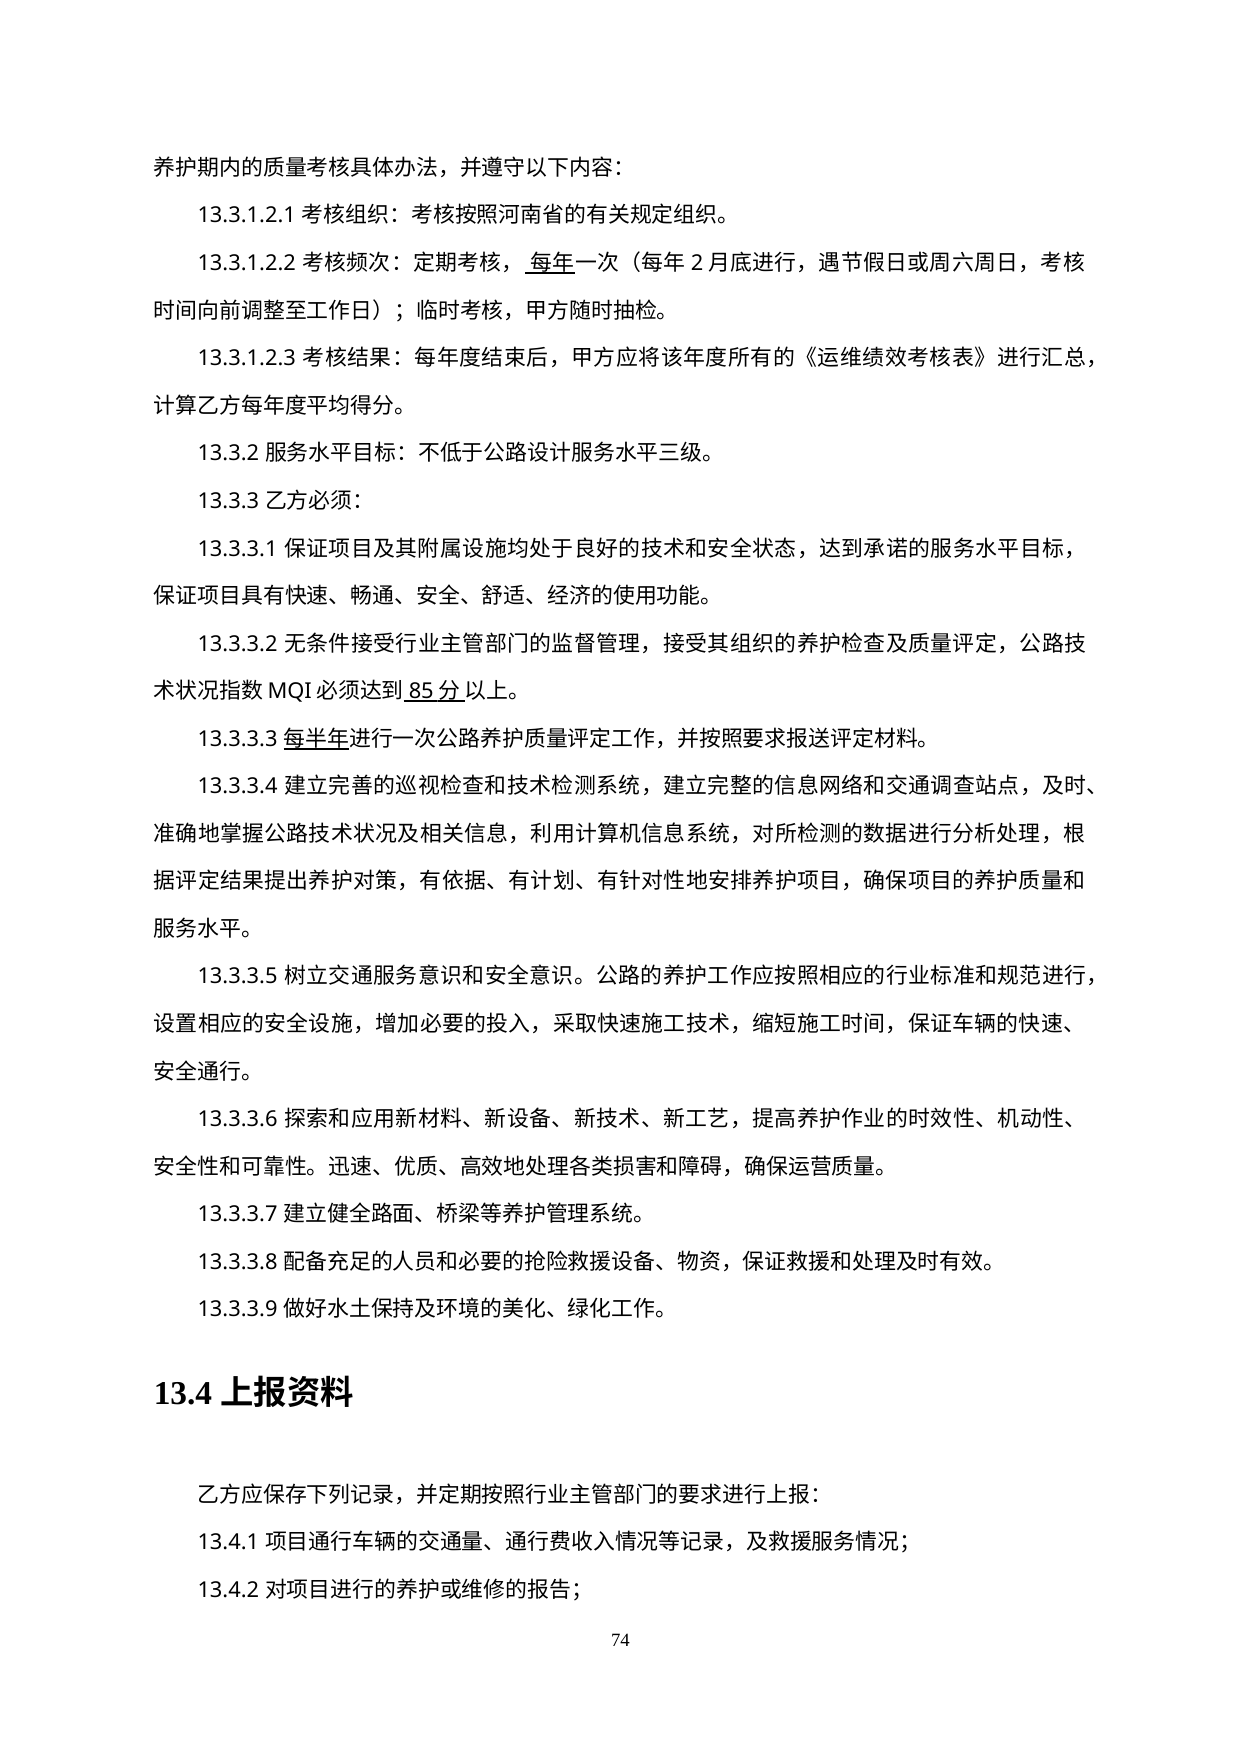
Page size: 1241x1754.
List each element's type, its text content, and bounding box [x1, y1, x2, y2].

text 13.3.1.2.1 考核组织：考核按照河南省的有关规定组织。 [153, 197, 1087, 229]
text 13.3.3.7 建立健全路面、桥梁等养护管理系统。 [153, 1196, 1087, 1228]
text 13.3.1.2.2 考核频次：定期考核， 每年一次（每年2月底进行，遇节假日或周六周日，考核时间向前调整至工作日）；临时考核，甲方随时抽检。 [153, 245, 1087, 324]
subtitle 13.4 上报资料 [153, 1366, 1087, 1414]
text 13.3.1.2.3 考核结果：每年度结束后，甲方应将该年度所有的《运维绩效考核表》进行汇总，计算乙方每年度平均得分。 [153, 340, 1087, 419]
text 13.4.1 项目通行车辆的交通量、通行费收入情况等记录，及救援服务情况； [153, 1524, 1087, 1556]
text 13.3.3.3 每半年进行一次公路养护质量评定工作，并按照要求报送评定材料。 [153, 721, 1087, 753]
text 13.3.3.2 无条件接受行业主管部门的监督管理，接受其组织的养护检查及质量评定，公路技术状况指数MQI必须达到 85分 以上。 [153, 626, 1087, 705]
text 13.3.3 乙方必须： [153, 483, 1087, 515]
text 乙方应保存下列记录，并定期按照行业主管部门的要求进行上报： [153, 1477, 1087, 1508]
text 13.3.3.9 做好水土保持及环境的美化、绿化工作。 [153, 1291, 1087, 1323]
text 13.3.3.8 配备充足的人员和必要的抢险救援设备、物资，保证救援和处理及时有效。 [153, 1244, 1087, 1276]
text 13.3.3.4 建立完善的巡视检查和技术检测系统，建立完整的信息网络和交通调查站点，及时、准确地掌握公路技术状况及相关信息，利用计算机信息系统，对所检测的数据进行分析处理，根据评定结果提出养护对策，有依据、有计划、有针对性地安排养护项目，确保项目的养护质量和服务水平。 [153, 768, 1087, 943]
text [153, 150, 1087, 182]
text 13.4.2 对项目进行的养护或维修的报告； [153, 1572, 1087, 1603]
text 13.3.2 服务水平目标：不低于公路设计服务水平三级。 [153, 435, 1087, 467]
text 13.3.3.5 树立交通服务意识和安全意识。公路的养护工作应按照相应的行业标准和规范进行，设置相应的安全设施，增加必要的投入，采取快速施工技术，缩短施工时间，保证车辆的快速、安全通行。 [153, 958, 1087, 1085]
text 13.3.3.1 保证项目及其附属设施均处于良好的技术和安全状态，达到承诺的服务水平目标，保证项目具有快速、畅通、安全、舒适、经济的使用功能。 [153, 531, 1087, 610]
text 13.3.3.6 探索和应用新材料、新设备、新技术、新工艺，提高养护作业的时效性、机动性、安全性和可靠性。迅速、优质、高效地处理各类损害和障碍，确保运营质量。 [153, 1101, 1087, 1180]
